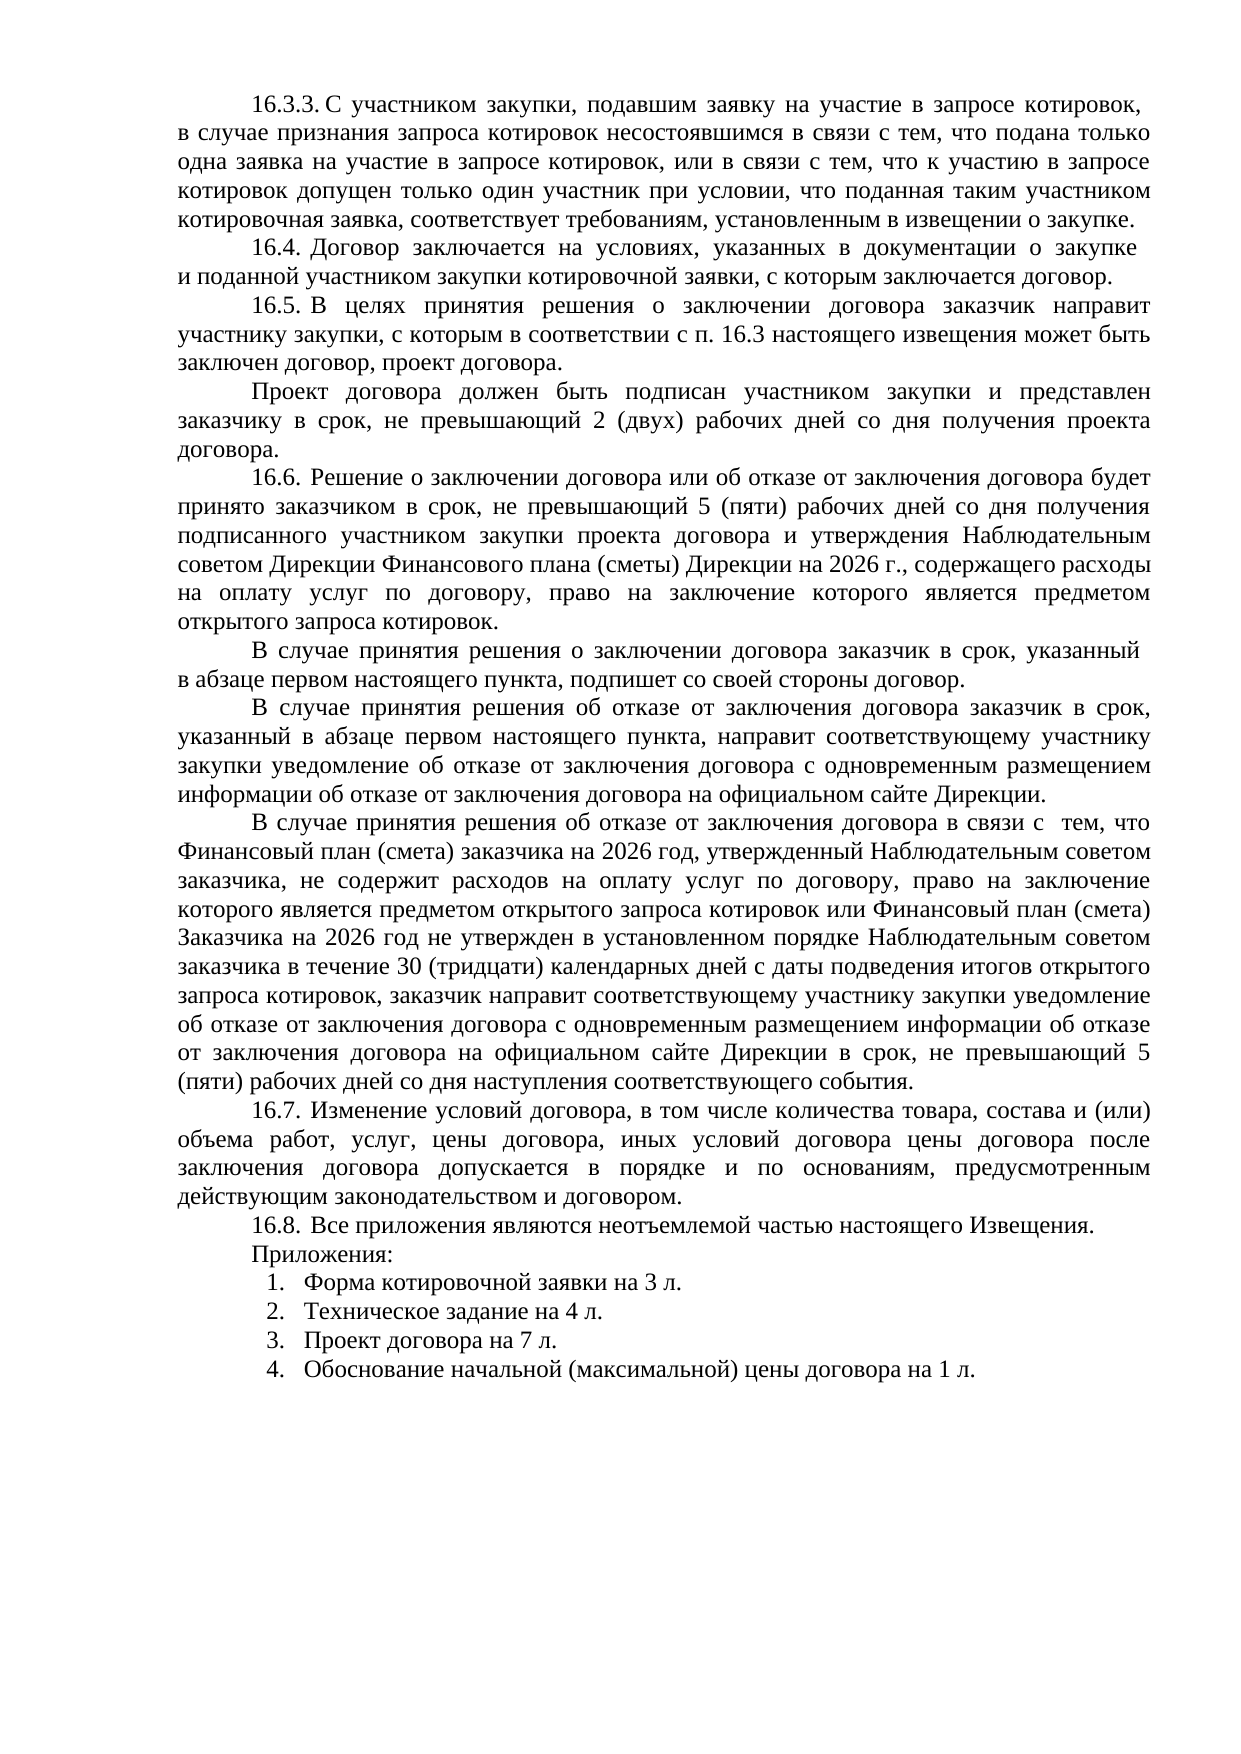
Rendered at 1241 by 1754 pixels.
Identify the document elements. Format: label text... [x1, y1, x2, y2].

text В случае принятия решения об отказе от заключения договора в связи с тем, что Финансовый план (смета) заказчика на 2026 год, утвержденный Наблюдательным советом заказчика, не содержит расходов на оплату услуг по договору, право на заключение которого является предметом открытого запроса котировок или Финансовый план (смета) Заказчика на 2026 год не утвержден в установленном порядке Наблюдательным советом заказчика в течение 30 (тридцати) календарных дней с даты подведения итогов открытого запроса котировок, заказчик направит соответствующему участнику закупки уведомление об отказе от заключения договора с одновременным размещением информации об отказе от заключения договора на официальном сайте Дирекции в срок, не превышающий 5 (пяти) рабочих дней со дня наступления соответствующего события. [177, 807, 1152, 1095]
list В целях принятия решения о заключении договора заказчик направит участнику закупки, с которым в соответствии с п. 16.3 настоящего извещения может быть заключен договор, проект договора. [177, 290, 1152, 376]
text Проект договора должен быть подписан участником закупки и представлен заказчику в срок, не превышающий 2 (двух) рабочих дней со дня получения проекта договора. [177, 376, 1152, 462]
text Приложения: [177, 1239, 1152, 1267]
list Решение о заключении договора или об отказе от заключения договора будет принято заказчиком в срок, не превышающий 5 (пяти) рабочих дней со дня получения подписанного участником закупки проекта договора и утверждения Наблюдательным советом Дирекции Финансового плана (сметы) Дирекции на 2026 г., содержащего расходы на оплату услуг по договору, право на заключение которого является предметом открытого запроса котировок. [177, 462, 1152, 635]
text 4. Обоснование начальной (максимальной) цены договора на 1 л. [266, 1354, 1152, 1382]
list С участником закупки, подавшим заявку на участие в запросе котировок, в случае признания запроса котировок несостоявшимся в связи с тем, что подана только одна заявка на участие в запросе котировок, или в связи с тем, что к участию в запросе котировок допущен только один участник при условии, что поданная таким участником котировочная заявка, соответствует требованиям, установленным в извещении о закупке. [177, 89, 1152, 232]
list Техническое задание на 4 л. [266, 1296, 1152, 1325]
list Все приложения являются неотъемлемой частью настоящего Извещения. [177, 1210, 1152, 1239]
text В случае принятия решения об отказе от заключения договора заказчик в срок, указанный в абзаце первом настоящего пункта, направит соответствующему участнику закупки уведомление об отказе от заключения договора с одновременным размещением информации об отказе от заключения договора на официальном сайте Дирекции. [177, 692, 1152, 807]
list Проект договора на 7 л. [266, 1325, 1152, 1354]
list Изменение условий договора, в том числе количества товара, состава и (или) объема работ, услуг, цены договора, иных условий договора цены договора после заключения договора допускается в порядке и по основаниям, предусмотренным действующим законодательством и договором. [177, 1095, 1152, 1210]
list Договор заключается на условиях, указанных в документации о закупке и поданной участником закупки котировочной заявки, с которым заключается договор. [177, 232, 1152, 290]
list Форма котировочной заявки на 3 л. [266, 1267, 1152, 1296]
text В случае принятия решения о заключении договора заказчик в срок, указанный в абзаце первом настоящего пункта, подпишет со своей стороны договор. [177, 635, 1152, 692]
